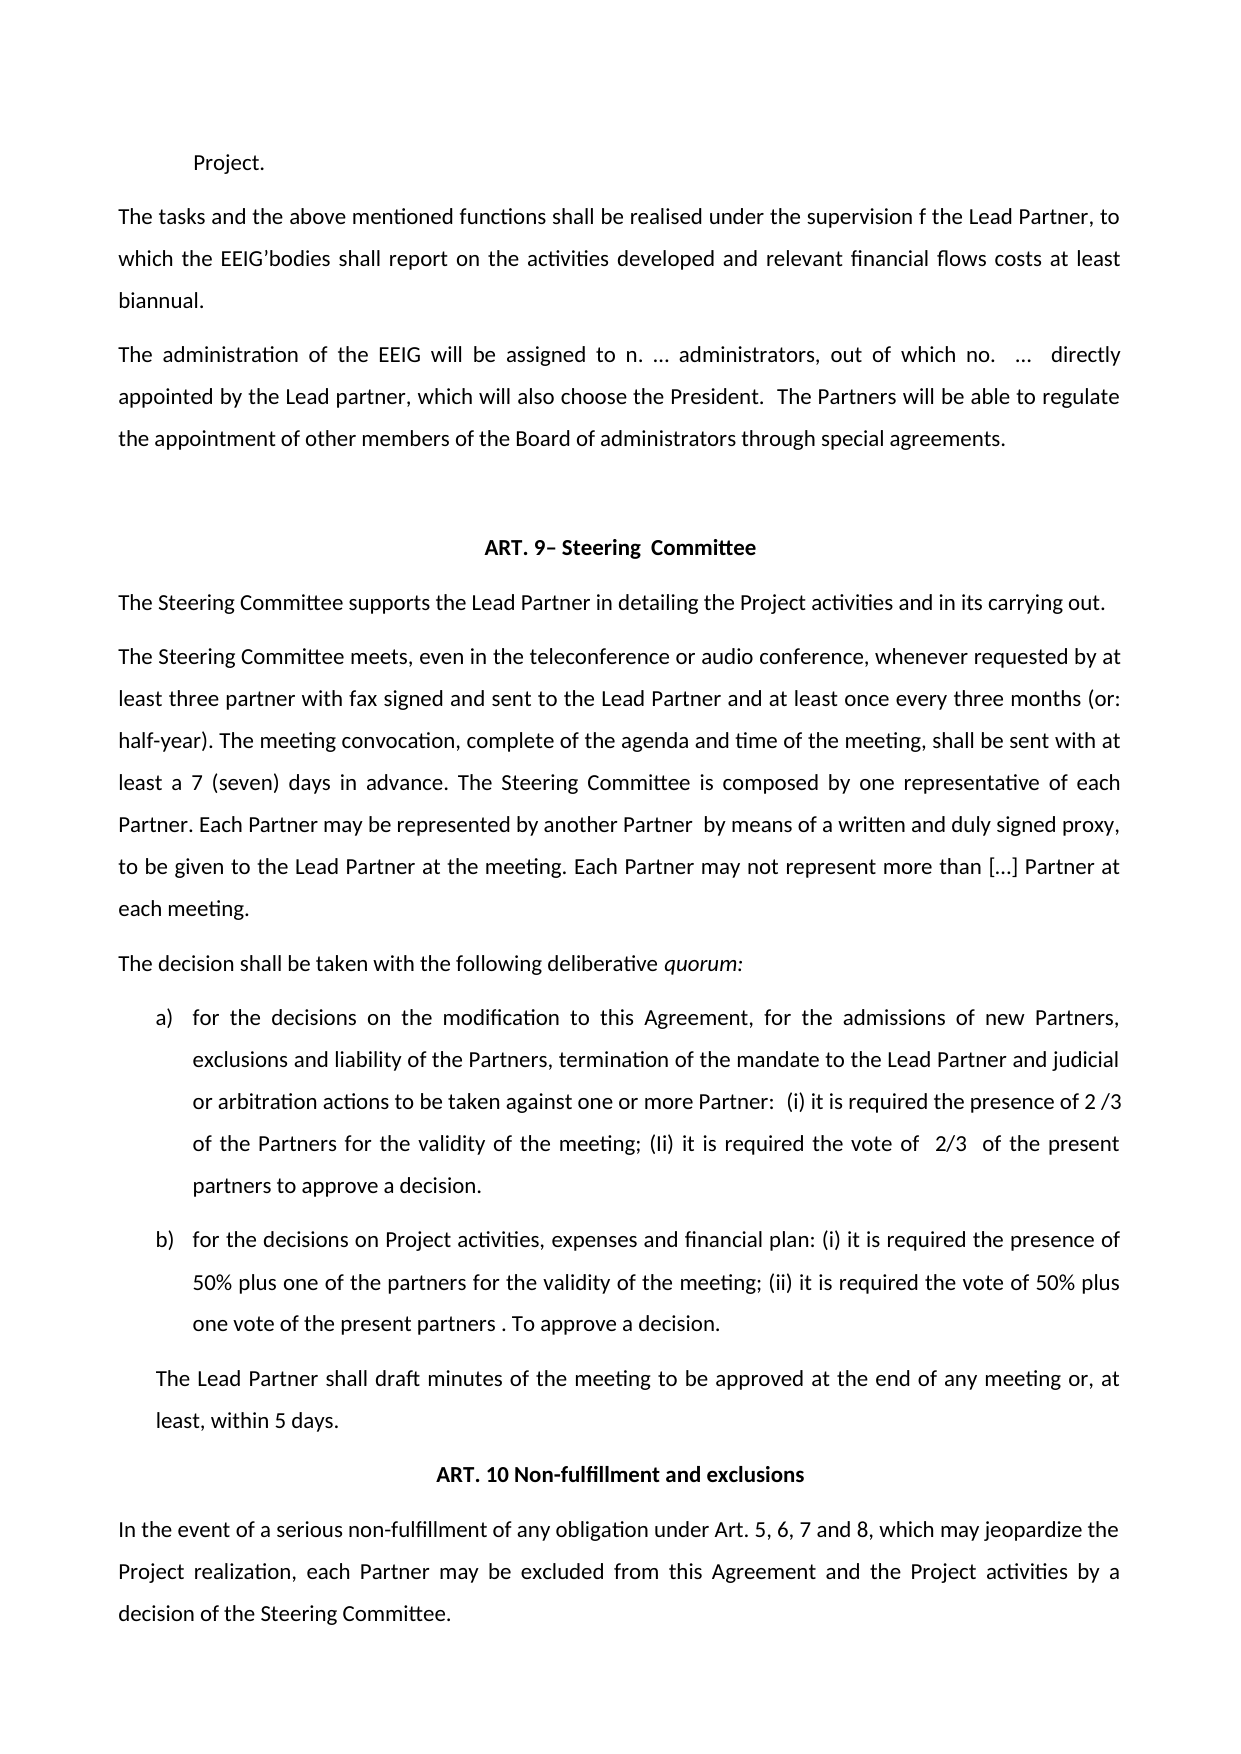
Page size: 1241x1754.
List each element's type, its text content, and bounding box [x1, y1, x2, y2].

text The Steering Committee meets, even in the teleconference or audio conference, whenever requested by at least three partner with fax signed and sent to the Lead Partner and at least once every three months (or: half-year). The meeting convocation, complete of the agenda and time of the meeting, shall be sent with at least a 7 (seven) days in advance. The Steering Committee is composed by one representative of each Partner. Each Partner may be represented by another Partner by means of a written and duly signed proxy, to be given to the Lead Partner at the meeting. Each Partner may not represent more than […] Partner at each meeting. [118, 642, 1123, 922]
list for the decisions on Project activities, expenses and financial plan: (i) it is required the presence of 50% plus one of the partners for the validity of the meeting; (ii) it is required the vote of 50% plus one vote of the present partners . To approve a decision. [155, 1226, 1123, 1338]
text The administration of the EEIG will be assigned to n. … administrators, out of which no. … directly appointed by the Lead partner, which will also choose the President. The Partners will be able to regulate the appointment of other members of the Board of administrators through special agreements. [118, 341, 1123, 452]
text In the event of a serious non-fulfillment of any obligation under Art. 5, 6, 7 and 8, which may jeopardize the Project realization, each Partner may be excluded from this Agreement and the Project activities by a decision of the Steering Committee. [118, 1515, 1122, 1627]
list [156, 148, 1122, 176]
text The tasks and the above mentioned functions shall be realised under the supervision f the Lead Partner, to which the EEIG’bodies shall report on the activities developed and relevant financial flows costs at least biannual. [118, 202, 1122, 314]
text ART. 10 Non-fulfillment and exclusions [118, 1461, 1123, 1488]
text ART. 9– Steering Committee [118, 533, 1123, 561]
text The decision shall be taken with the following deliberative quorum: [118, 949, 1123, 977]
text The Lead Partner shall draft minutes of the meeting to be approved at the end of any meeting or, at least, within 5 days. [156, 1364, 1123, 1434]
text The Steering Committee supports the Lead Partner in detailing the Project activities and in its carrying out. [118, 588, 1123, 616]
list for the decisions on the modification to this Agreement, for the admissions of new Partners, exclusions and liability of the Partners, termination of the mandate to the Lead Partner and judicial or arbitration actions to be taken against one or more Partner: (i) it is required the presence of 2 /3 of the Partners for the validity of the meeting; (Ii) it is required the vote of 2/3 of the present partners to approve a decision. [155, 1003, 1122, 1199]
